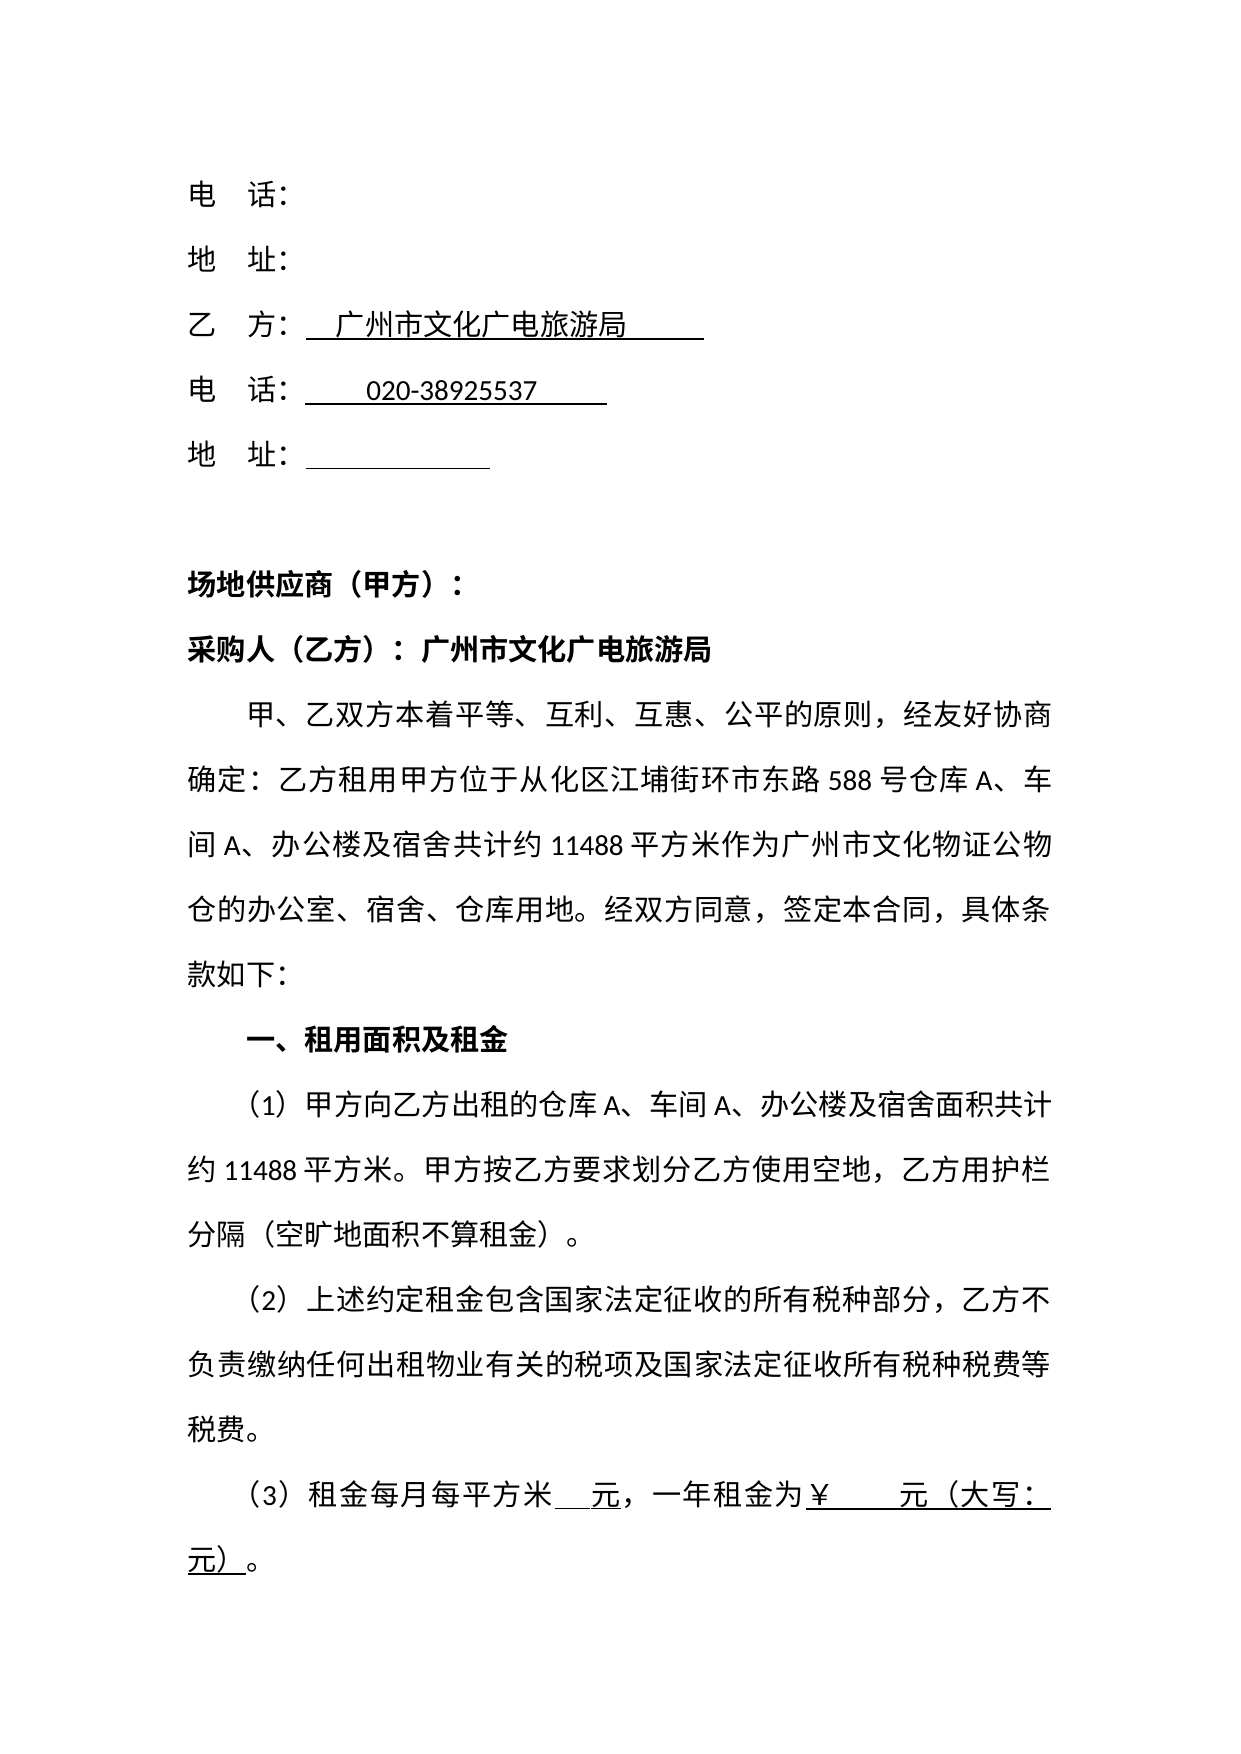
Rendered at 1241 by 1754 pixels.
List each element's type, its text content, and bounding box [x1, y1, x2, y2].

text 乙 方： 广州市文化广电旅游局 [187, 292, 1053, 357]
text （3）租金每月每平方米 元，一年租金为￥ 元（大写： 元）。 [187, 1462, 1053, 1592]
text （2）上述约定租金包含国家法定征收的所有税种部分，乙方不负责缴纳任何出租物业有关的税项及国家法定征收所有税种税费等税费。 [187, 1267, 1053, 1462]
text 场地供应商（甲方）： [187, 552, 1053, 617]
text 一、租用面积及租金 [187, 1007, 1053, 1072]
text 甲、乙双方本着平等、互利、互惠、公平的原则，经友好协商确定：乙方租用甲方位于从化区江埔街环市东路588号仓库A、车间A、办公楼及宿舍共计约11488平方米作为广州市文化物证公物仓的办公室、宿舍、仓库用地。经双方同意，签定本合同，具体条款如下： [187, 682, 1053, 1007]
text （1）甲方向乙方出租的仓库A、车间A、办公楼及宿舍面积共计约11488平方米。甲方按乙方要求划分乙方使用空地，乙方用护栏分隔（空旷地面积不算租金）。 [187, 1072, 1053, 1267]
text 电 话： 020-38925537 [187, 357, 1053, 422]
text 电 话： [187, 162, 1053, 227]
text 地 址： [187, 422, 1053, 487]
text 地 址： [187, 227, 1053, 292]
text 采购人（乙方）：广州市文化广电旅游局 [187, 617, 1053, 682]
